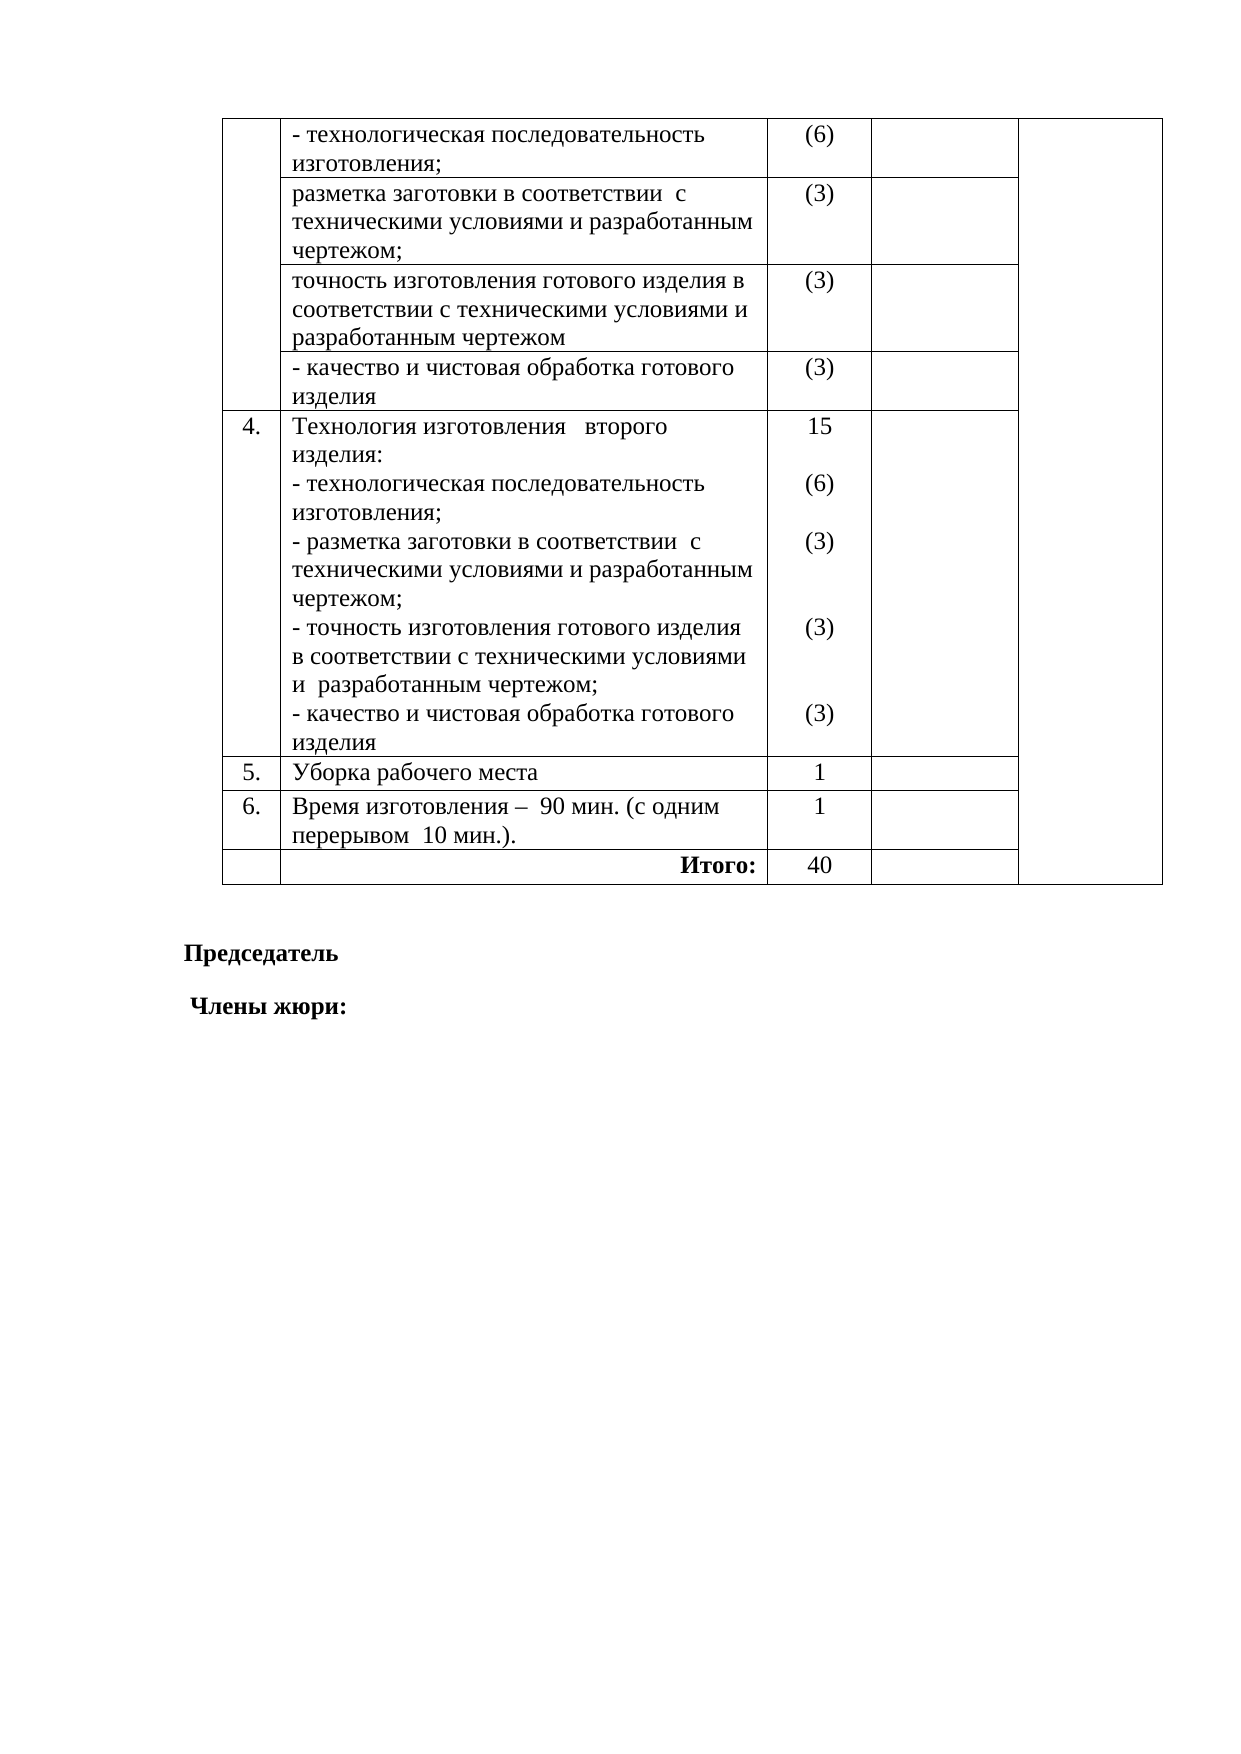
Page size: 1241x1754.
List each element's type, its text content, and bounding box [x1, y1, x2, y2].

table_cell 1 [768, 757, 871, 790]
table_cell [872, 791, 1018, 849]
table_cell точность изготовления готового изделия в соответствии с техническими условиями и разработанным чертежом [281, 265, 767, 351]
table_cell 15 (6) (3) (3) (3) [768, 411, 871, 756]
table_cell 6. [223, 791, 280, 849]
table_cell [872, 352, 1018, 410]
table_cell Время изготовления – 90 мин. (с одним перерывом 10 мин.). [281, 791, 767, 849]
table_cell - качество и чистовая обработка готового изделия [281, 352, 767, 410]
table_cell 40 [768, 850, 871, 883]
table_cell 15 (6) [768, 119, 871, 177]
table_cell [872, 850, 1018, 883]
table_cell [872, 119, 1018, 177]
table_cell [872, 265, 1018, 351]
table_cell (3) [768, 265, 871, 351]
table_cell [872, 178, 1018, 264]
table_cell Технология изготовления второго изделия: - технологическая последовательность изготовления; - разметка заготовки в соответствии с техническими условиями и разработанным чертежом; - точность изготовления готового изделия в соответствии с техническими условиями и разработанным чертежом; - качество и чистовая обработка готового изделия [281, 411, 767, 756]
table_cell (3) [768, 178, 871, 264]
table_cell [872, 757, 1018, 790]
table_cell [872, 411, 1018, 756]
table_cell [281, 119, 767, 177]
table_cell 4. [223, 411, 280, 756]
table_cell [223, 850, 280, 883]
text Члены жюри: [177, 991, 1152, 1020]
table_cell (3) [768, 352, 871, 410]
table_cell 5. [223, 757, 280, 790]
text Председатель [177, 938, 1152, 966]
table_cell 1 [768, 791, 871, 849]
table_cell 3. [223, 119, 280, 410]
table_cell Уборка рабочего места [281, 757, 767, 790]
table_cell разметка заготовки в соответствии с техническими условиями и разработанным чертежом; [281, 178, 767, 264]
table_cell Итого: [281, 850, 767, 883]
